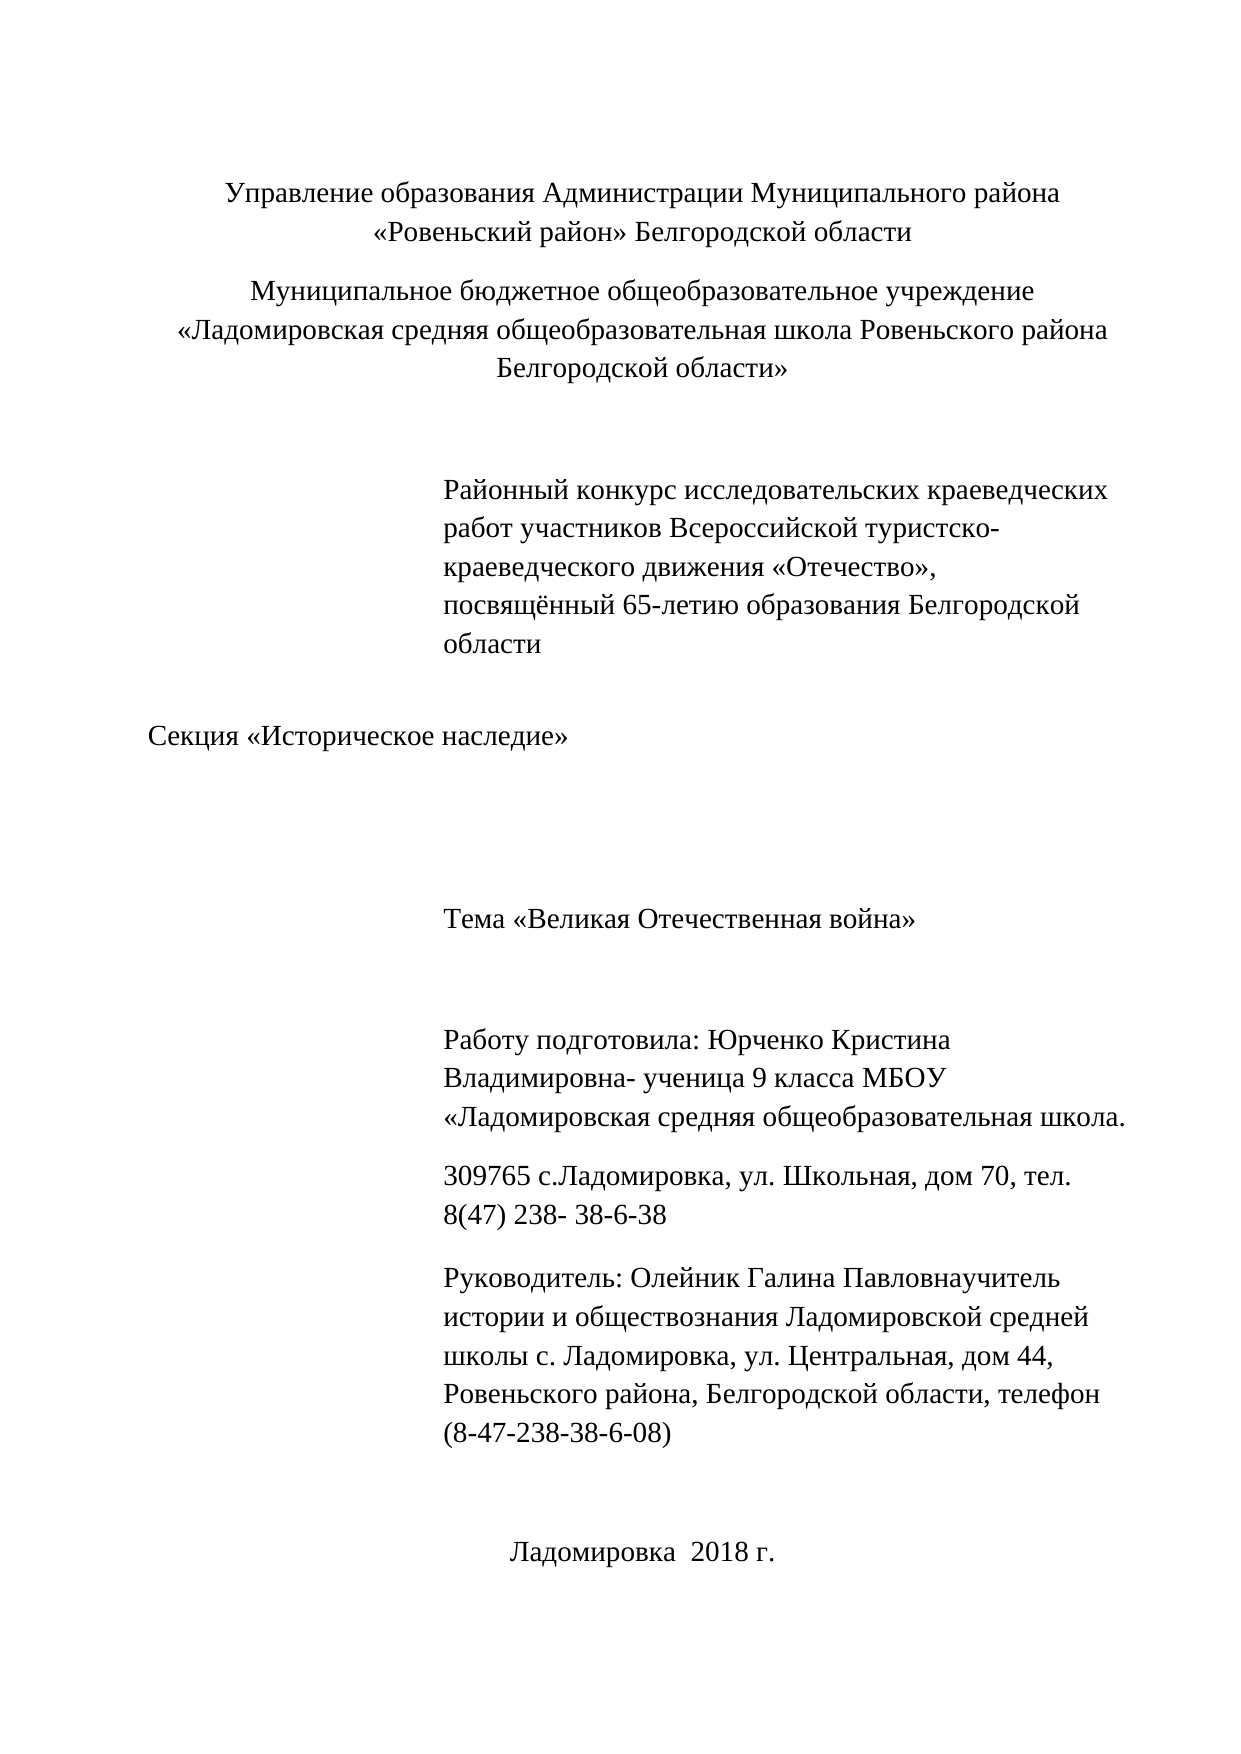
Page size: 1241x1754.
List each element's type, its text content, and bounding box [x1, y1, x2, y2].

text Муниципальное бюджетное общеобразовательное учреждение «Ладомировская средняя общеобразовательная школа Ровеньского района Белгородской области» [148, 273, 1137, 384]
text Работу подготовила: Юрченко Кристина Владимировна- ученица 9 класса МБОУ «Ладомировская средняя общеобразовательная школа. [443, 1022, 1137, 1133]
text Секция «Историческое наследие» [148, 718, 1137, 751]
text Управление образования Администрации Муниципального района «Ровеньский район» Белгородской области [148, 176, 1137, 248]
text Руководитель: Олейник Галина Павловнаучитель истории и обществознания Ладомировской средней школы с. Ладомировка, ул. Центральная, дом 44, Ровеньского района, Белгородской области, телефон (8-47-238-38-6-08) [443, 1261, 1137, 1448]
text Ладомировка 2018 г. [148, 1534, 1137, 1568]
text Районный конкурс исследовательских краеведческих работ участников Всероссийской туристско-краеведческого движения «Отечество», [443, 472, 1137, 582]
text Тема «Великая Отечественная война» [443, 901, 1137, 934]
text посвящённый 65-летию образования Белгородской области [443, 587, 1137, 659]
text 309765 с.Ладомировка, ул. Школьная, дом 70, тел. 8(47) 238- 38-6-38 [443, 1158, 1137, 1231]
